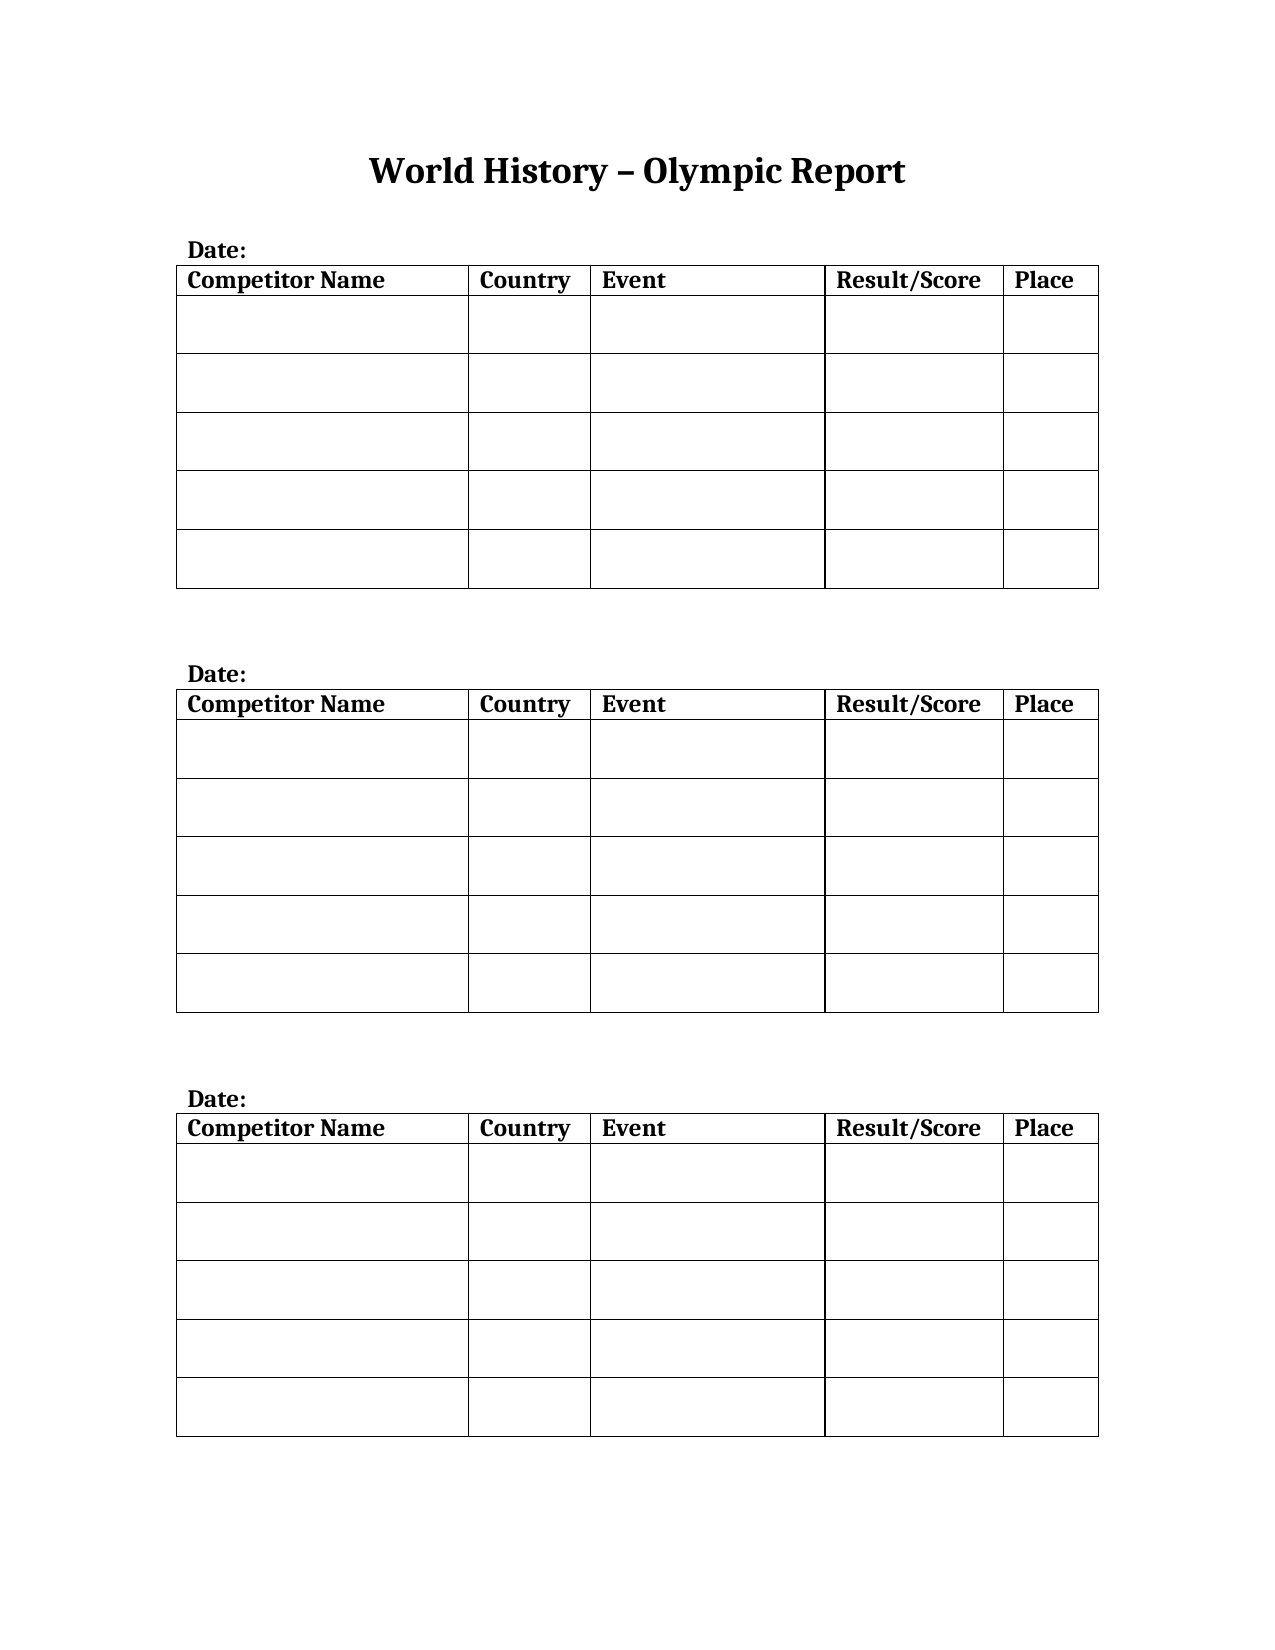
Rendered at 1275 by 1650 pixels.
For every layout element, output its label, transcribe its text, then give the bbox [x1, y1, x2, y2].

text World History – Olympic Report [187, 150, 1087, 193]
table_cell [469, 1378, 590, 1436]
table_header Result/Score [826, 1114, 1003, 1143]
table_cell [177, 354, 468, 412]
table_cell [1004, 1378, 1098, 1436]
table_cell [826, 896, 1003, 953]
table_cell [177, 1144, 468, 1202]
table_cell [1004, 896, 1098, 953]
table_cell [1004, 354, 1098, 412]
table_cell [177, 720, 468, 777]
table_cell [1004, 1144, 1098, 1202]
table_cell [177, 837, 468, 894]
table_cell [826, 1203, 1003, 1260]
table_header Country [469, 266, 590, 295]
table_cell [591, 413, 824, 470]
table_cell [469, 837, 590, 894]
table_header Event [591, 690, 824, 719]
table_cell [177, 1261, 468, 1319]
table_cell [1004, 413, 1098, 470]
table_header Place [1004, 690, 1098, 719]
table_cell [1004, 1320, 1098, 1377]
table_cell [826, 354, 1003, 412]
table_cell [177, 296, 468, 353]
table_cell [591, 896, 824, 953]
table_cell [469, 413, 590, 470]
table_cell [469, 779, 590, 836]
table_cell [826, 1378, 1003, 1436]
table_header Competitor Name [177, 266, 468, 295]
table_cell [177, 1320, 468, 1377]
table_cell [469, 296, 590, 353]
table_cell [177, 1378, 468, 1436]
table_cell [1004, 530, 1098, 587]
table_cell [591, 1320, 824, 1377]
table_cell [177, 413, 468, 470]
table_cell [591, 954, 824, 1012]
table_cell [469, 954, 590, 1012]
table_header Result/Score [826, 266, 1003, 295]
table_cell [826, 1144, 1003, 1202]
table_cell [1004, 1203, 1098, 1260]
table_cell [591, 471, 824, 529]
table_cell [826, 296, 1003, 353]
table_header Event [591, 266, 824, 295]
table_cell [177, 954, 468, 1012]
table_cell [591, 354, 824, 412]
table_cell [1004, 720, 1098, 777]
table_cell [469, 896, 590, 953]
table_cell [826, 779, 1003, 836]
table_cell [591, 720, 824, 777]
table_cell [591, 779, 824, 836]
table_header Competitor Name [177, 690, 468, 719]
table_cell [177, 1203, 468, 1260]
table_cell [1004, 837, 1098, 894]
table_cell [591, 1261, 824, 1319]
table_cell [826, 413, 1003, 470]
table_header Country [469, 690, 590, 719]
table_cell [469, 1203, 590, 1260]
table_cell [177, 779, 468, 836]
table_cell [591, 296, 824, 353]
table_cell [469, 1320, 590, 1377]
table_header Country [469, 1114, 590, 1143]
table_cell [177, 471, 468, 529]
table_cell [1004, 471, 1098, 529]
table_cell [826, 471, 1003, 529]
table_cell [591, 530, 824, 587]
table_header Place [1004, 1114, 1098, 1143]
table_cell [826, 837, 1003, 894]
table_cell [826, 1261, 1003, 1319]
table_cell [1004, 1261, 1098, 1319]
table_header Event [591, 1114, 824, 1143]
text Date: [187, 660, 1087, 689]
table_cell [469, 1144, 590, 1202]
table_cell [591, 1203, 824, 1260]
table_cell [469, 1261, 590, 1319]
table_header Result/Score [826, 690, 1003, 719]
table_cell [826, 720, 1003, 777]
table_cell [177, 896, 468, 953]
table_cell [1004, 954, 1098, 1012]
table_cell [1004, 296, 1098, 353]
table_cell [591, 1144, 824, 1202]
table_header Place [1004, 266, 1098, 295]
table_cell [591, 1378, 824, 1436]
text Date: [187, 1084, 1087, 1113]
table_cell [469, 471, 590, 529]
table_cell [826, 954, 1003, 1012]
table_cell [177, 530, 468, 587]
text Date: [187, 236, 1087, 265]
table_cell [826, 530, 1003, 587]
table_cell [591, 837, 824, 894]
table_cell [469, 354, 590, 412]
table_header Competitor Name [177, 1114, 468, 1143]
table_cell [469, 530, 590, 587]
table_cell [1004, 779, 1098, 836]
table_cell [826, 1320, 1003, 1377]
table_cell [469, 720, 590, 777]
